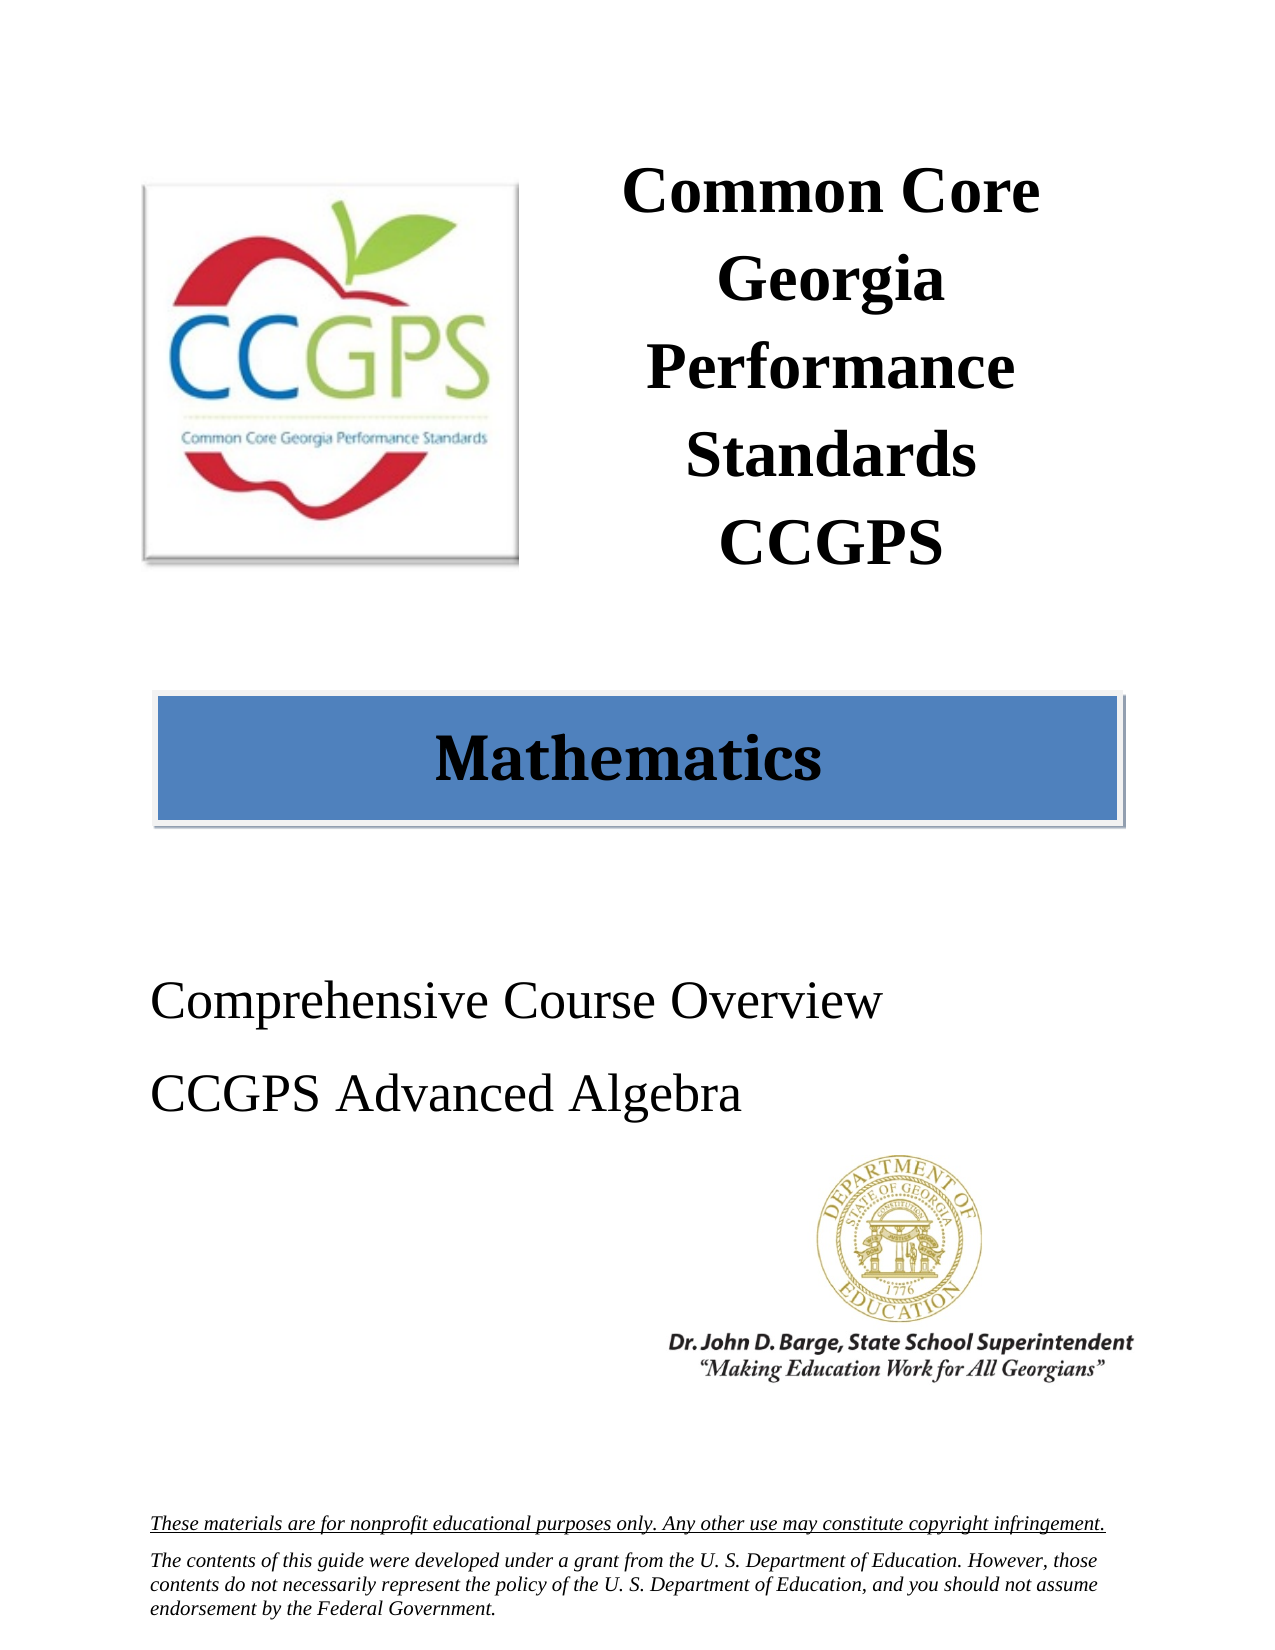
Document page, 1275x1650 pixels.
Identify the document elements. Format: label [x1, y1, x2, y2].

picture [665, 1155, 1139, 1386]
picture [140, 176, 519, 572]
